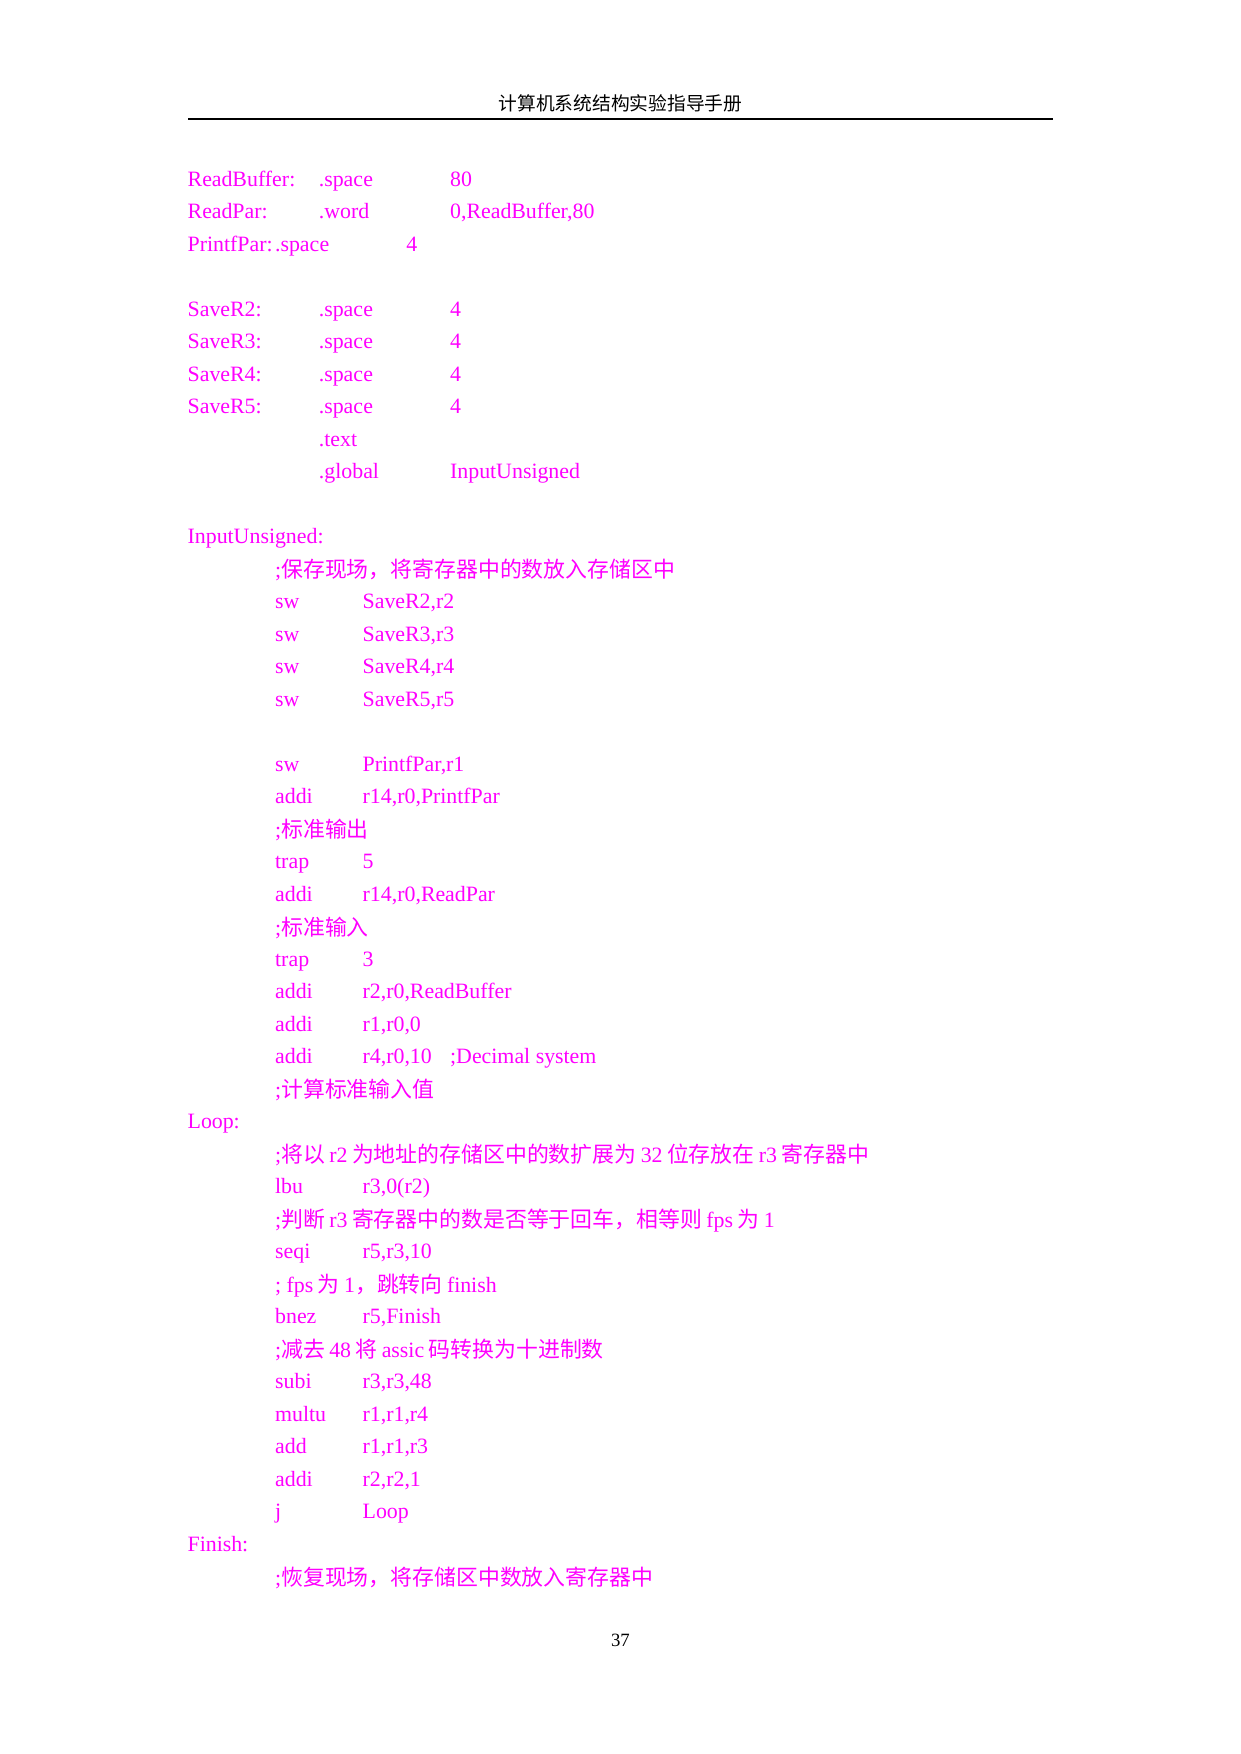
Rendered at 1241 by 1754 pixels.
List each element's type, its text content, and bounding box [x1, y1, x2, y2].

text ;标准输入 [187, 909, 1053, 942]
text ReadBuffer: .space 80 [187, 162, 1053, 194]
text SaveR4: .space 4 [187, 357, 1053, 389]
text ReadPar: .word 0,ReadBuffer,80 [187, 194, 1053, 227]
text sw PrintfPar,r1 [187, 747, 1053, 779]
text add r1,r1,r3 [187, 1429, 1053, 1462]
text ;标准输出 [187, 812, 1053, 844]
text trap 5 [187, 844, 1053, 877]
text ;判断r3寄存器中的数是否等于回车，相等则fps为1 [187, 1202, 1053, 1234]
text sw SaveR5,r5 [187, 682, 1053, 714]
text multu r1,r1,r4 [187, 1397, 1053, 1429]
text ;减去48将assic码转换为十进制数 [187, 1332, 1053, 1364]
text ;保存现场，将寄存器中的数放入存储区中 [187, 552, 1053, 584]
text trap 3 [187, 942, 1053, 974]
text j Loop [187, 1494, 1053, 1527]
text addi r14,r0,ReadPar [187, 877, 1053, 909]
text addi r2,r2,1 [187, 1462, 1053, 1494]
text .text [187, 422, 1053, 454]
text Loop: [187, 1104, 1053, 1137]
text ;将以r2为地址的存储区中的数扩展为32位存放在r3寄存器中 [187, 1137, 1053, 1169]
text ;计算标准输入值 [187, 1072, 1053, 1104]
text sw SaveR2,r2 [187, 584, 1053, 617]
text PrintfPar: .space 4 [187, 227, 1053, 259]
text addi r1,r0,0 [187, 1007, 1053, 1039]
text SaveR5: .space 4 [187, 389, 1053, 422]
text SaveR3: .space 4 [187, 324, 1053, 357]
text lbu r3,0(r2) [187, 1169, 1053, 1202]
text seqi r5,r3,10 [187, 1234, 1053, 1267]
text sw SaveR4,r4 [187, 649, 1053, 682]
text SaveR2: .space 4 [187, 292, 1053, 324]
text subi r3,r3,48 [187, 1364, 1053, 1397]
text InputUnsigned: [187, 519, 1053, 552]
text ; fps为1，跳转向finish [187, 1267, 1053, 1299]
text sw SaveR3,r3 [187, 617, 1053, 649]
text addi r2,r0,ReadBuffer [187, 974, 1053, 1007]
text .global InputUnsigned [187, 454, 1053, 487]
text ;恢复现场，将存储区中数放入寄存器中 [187, 1559, 1053, 1592]
text addi r4,r0,10 ;Decimal system [187, 1039, 1053, 1072]
text Finish: [187, 1527, 1053, 1559]
text addi r14,r0,PrintfPar [187, 779, 1053, 812]
text bnez r5,Finish [187, 1299, 1053, 1332]
